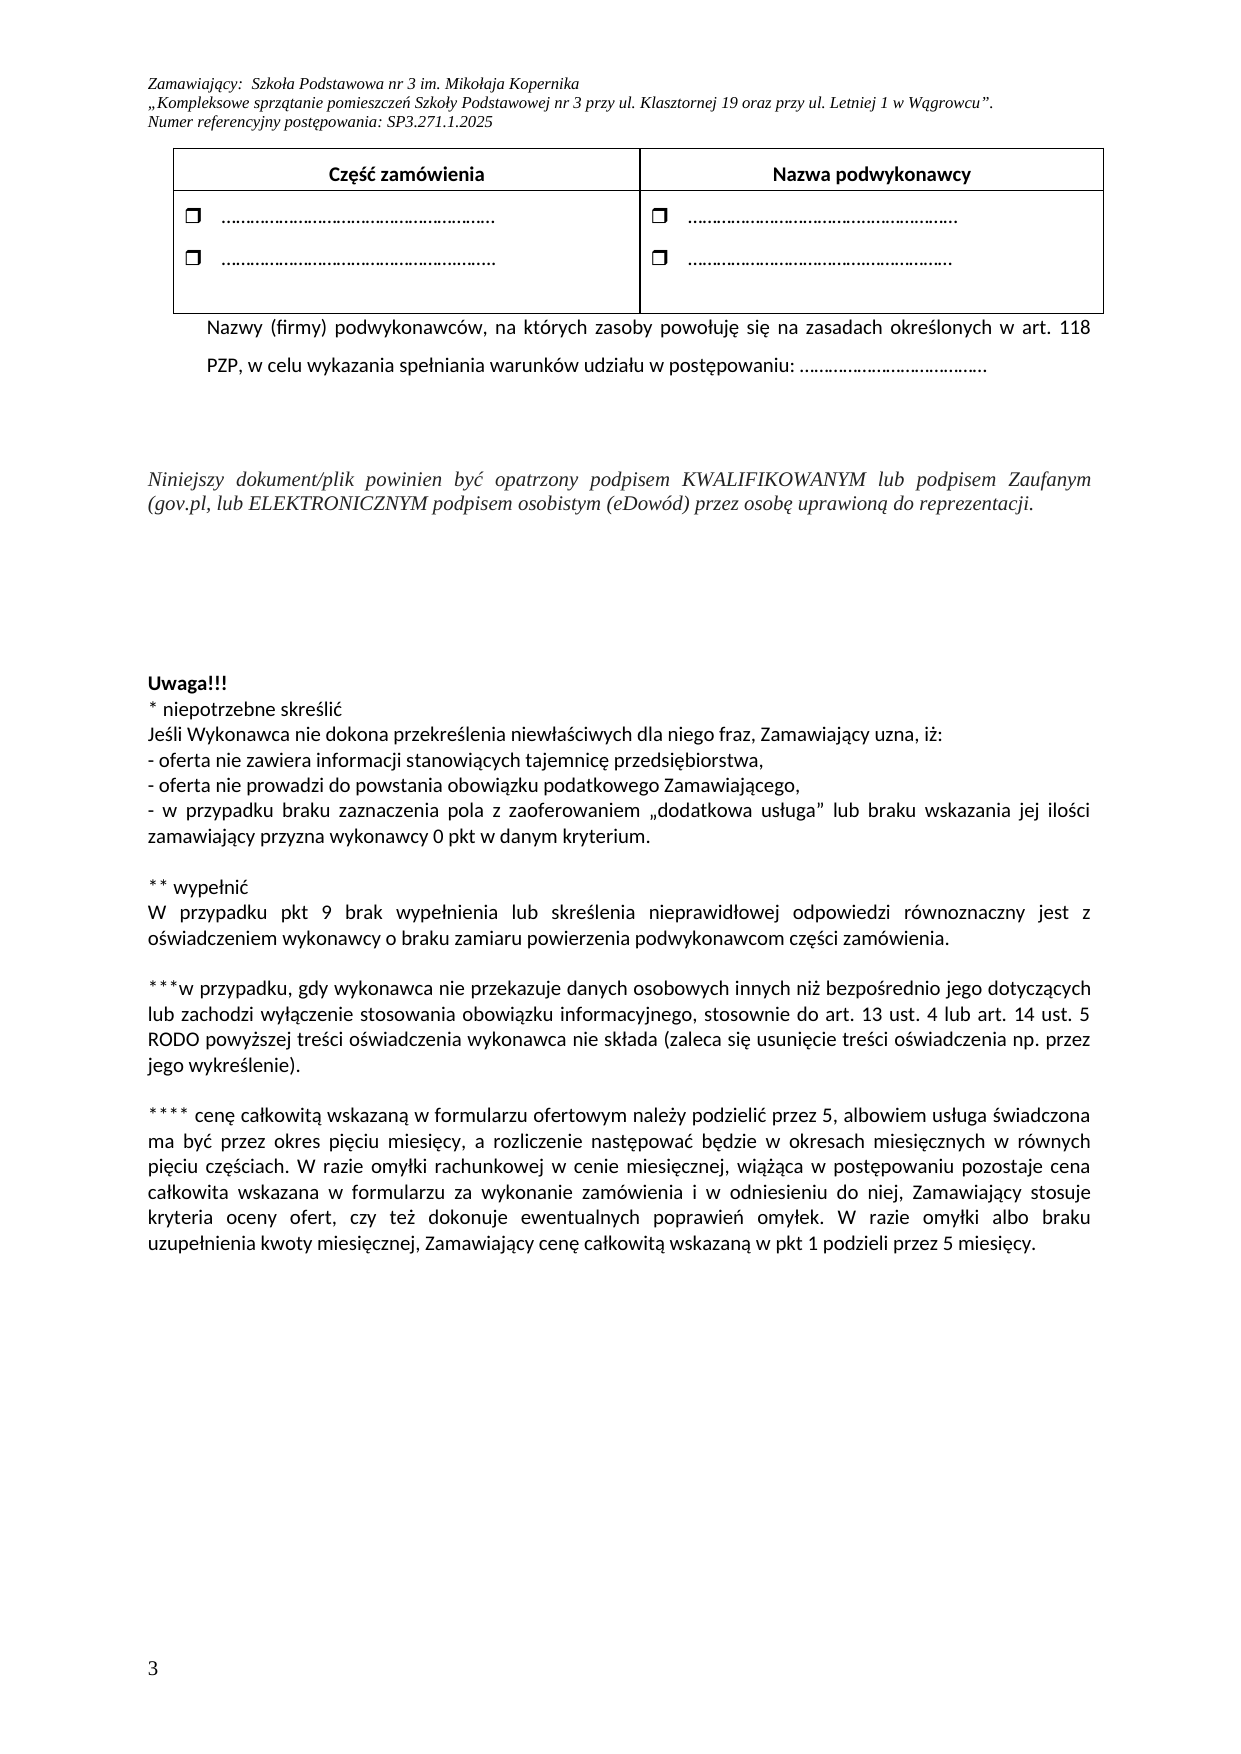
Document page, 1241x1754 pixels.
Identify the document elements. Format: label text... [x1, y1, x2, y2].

text Niniejszy dokument/plik powinien być opatrzony podpisem KWALIFIKOWANYM lub podpisem Zaufanym (gov.pl, lub ELEKTRONICZNYM podpisem osobistym (eDowód) przez osobę uprawioną do reprezentacji. [148, 467, 1093, 515]
table_header Nazwa podwykonawcy [641, 149, 1103, 190]
text Uwaga!!! [148, 671, 1093, 696]
text **** cenę całkowitą wskazaną w formularzu ofertowym należy podzielić przez 5, albowiem usługa świadczona ma być przez okres pięciu miesięcy, a rozliczenie następować będzie w okresach miesięcznych w równych pięciu częściach. W razie omyłki rachunkowej w cenie miesięcznej, wiążąca w postępowaniu pozostaje cena całkowita wskazana w formularzu za wykonanie zamówienia i w odniesieniu do niej, Zamawiający stosuje kryteria oceny ofert, czy też dokonuje ewentualnych poprawień omyłek. W razie omyłki albo braku uzupełnienia kwoty miesięcznej, Zamawiający cenę całkowitą wskazaną w pkt 1 podzieli przez 5 miesięcy. [148, 1103, 1093, 1255]
text - w przypadku braku zaznaczenia pola z zaoferowaniem „dodatkowa usługa” lub braku wskazania jej ilości zamawiający przyzna wykonawcy 0 pkt w danym kryterium. [148, 798, 1093, 848]
text - oferta nie prowadzi do powstania obowiązku podatkowego Zamawiającego, [148, 772, 1093, 798]
text Nazwy (firmy) podwykonawców, na których zasoby powołuję się na zasadach określonych w art. 118 PZP, w celu wykazania spełniania warunków udziału w postępowaniu: ………………………………… [207, 314, 1093, 378]
text ** wypełnić [148, 874, 1093, 899]
text ***w przypadku, gdy wykonawca nie przekazuje danych osobowych innych niż bezpośrednio jego dotyczących lub zachodzi wyłączenie stosowania obowiązku informacyjnego, stosownie do art. 13 ust. 4 lub art. 14 ust. 5 RODO powyższej treści oświadczenia wykonawca nie składa (zaleca się usunięcie treści oświadczenia np. przez jego wykreślenie). [148, 976, 1093, 1077]
text * niepotrzebne skreślić [148, 696, 1093, 721]
text W przypadku pkt 9 brak wypełnienia lub skreślenia nieprawidłowej odpowiedzi równoznaczny jest z oświadczeniem wykonawcy o braku zamiaru powierzenia podwykonawcom części zamówienia. [148, 899, 1093, 950]
text Jeśli Wykonawca nie dokona przekreślenia niewłaściwych dla niego fraz, Zamawiający uzna, iż: [148, 721, 1093, 747]
table_cell ………………………………………………… ………………………………………….…….. [174, 191, 639, 313]
text - oferta nie zawiera informacji stanowiących tajemnicę przedsiębiorstwa, [148, 747, 1093, 772]
table_cell ………………………………..……………… ……………………………….……………… [641, 191, 1103, 313]
table_header Część zamówienia [174, 149, 639, 190]
